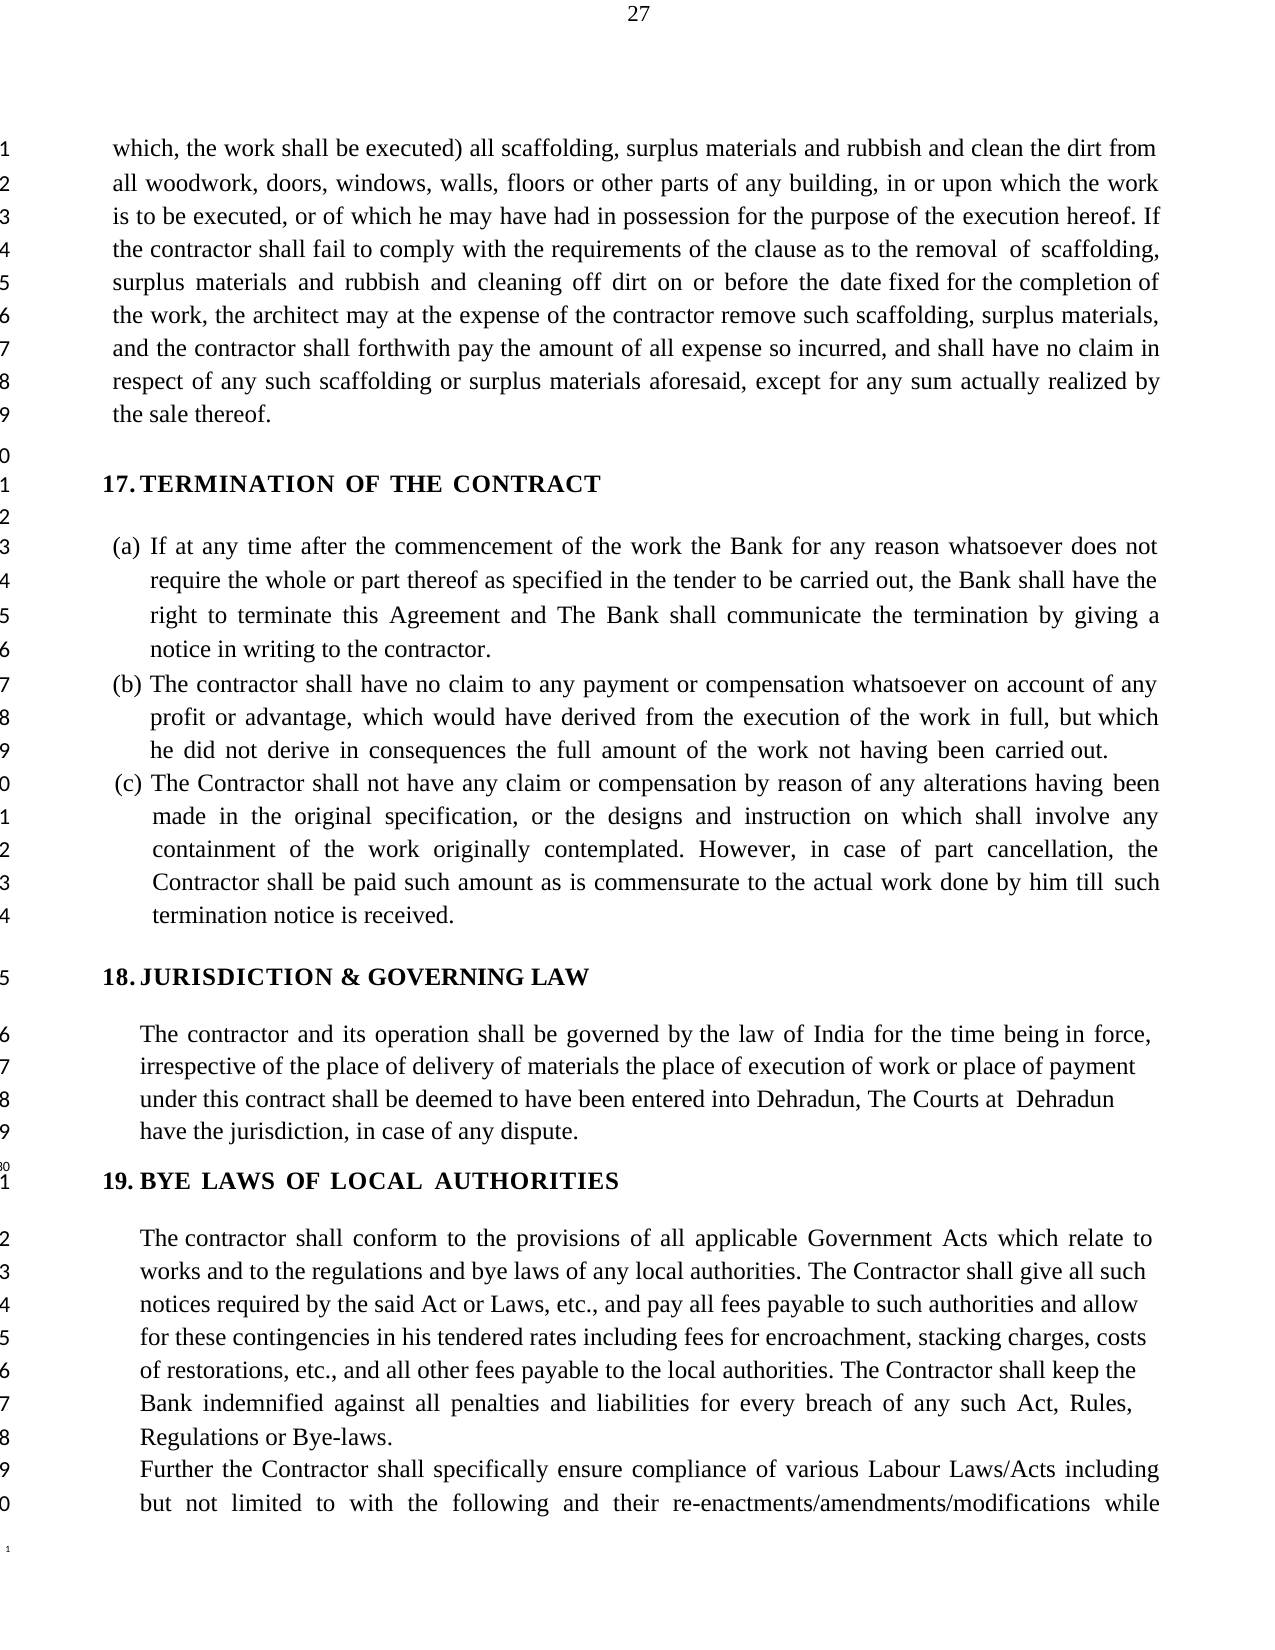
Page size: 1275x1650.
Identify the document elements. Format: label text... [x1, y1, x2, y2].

list The contractor shall have no claim to any payment or compensation whatsoever on account of any profit or advantage, which would have derived from the execution of the work in full, but which he did not derive in consequences the full amount of the work not having been carried out. [112, 669, 1159, 764]
text The contractor shall conform to the provisions of all applicable Government Acts which relate to works and to the regulations and bye laws of any local authorities. The Contractor shall give all such notices required by the said Act or Laws, etc., and pay all fees payable to such authorities and allow for these contingencies in his tendered rates including fees for encroachment, stacking charges, costs of restorations, etc., and all other fees payable to the local authorities. The Contractor shall keep the Bank indemnified against all penalties and liabilities for every breach of any such Act, Rules, Regulations or Bye-laws. [139, 1223, 1164, 1450]
list The Contractor shall not have any claim or compensation by reason of any alterations having been made in the original specification, or the designs and instruction on which shall involve any containment of the work originally contemplated. However, in case of part cancellation, the Contractor shall be paid such amount as is commensurate to the actual work done by him till such termination notice is received. [114, 768, 1160, 929]
text The contractor and its operation shall be governed by the law of India for the time being in force, irrespective of the place of delivery of materials the place of execution of work or place of payment under this contract shall be deemed to have been entered into Dehradun, The Courts at Dehradun have the jurisdiction, in case of any dispute. [139, 1019, 1164, 1145]
subtitle BYE LAWS OF LOCAL AUTHORITIES [102, 1166, 1237, 1195]
subtitle TERMINATION OF THE CONTRACT [102, 469, 1237, 498]
text all woodwork, doors, windows, walls, floors or other parts of any building, in or upon which the work is to be executed, or of which he may have had in possession for the purpose of the execution hereof. If the contractor shall fail to comply with the requirements of the clause as to the removal of scaffolding, surplus materials and rubbish and cleaning off dirt on or before the date fixed for the completion of the work, the architect may at the expense of the contractor remove such scaffolding, surplus materials, and the contractor shall forthwith pay the amount of all expense so incurred, and shall have no claim in respect of any such scaffolding or surplus materials aforesaid, except for any sum actually realized by the sale thereof. [112, 168, 1160, 428]
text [112, 133, 1160, 162]
list If at any time after the commencement of the work the Bank for any reason whatsoever does not require the whole or part thereof as specified in the tender to be carried out, the Bank shall have the right to terminate this Agreement and The Bank shall communicate the termination by giving a notice in writing to the contractor. [112, 531, 1159, 663]
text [139, 1454, 1160, 1516]
subtitle JURISDICTION & GOVERNING LAW [102, 962, 1237, 990]
